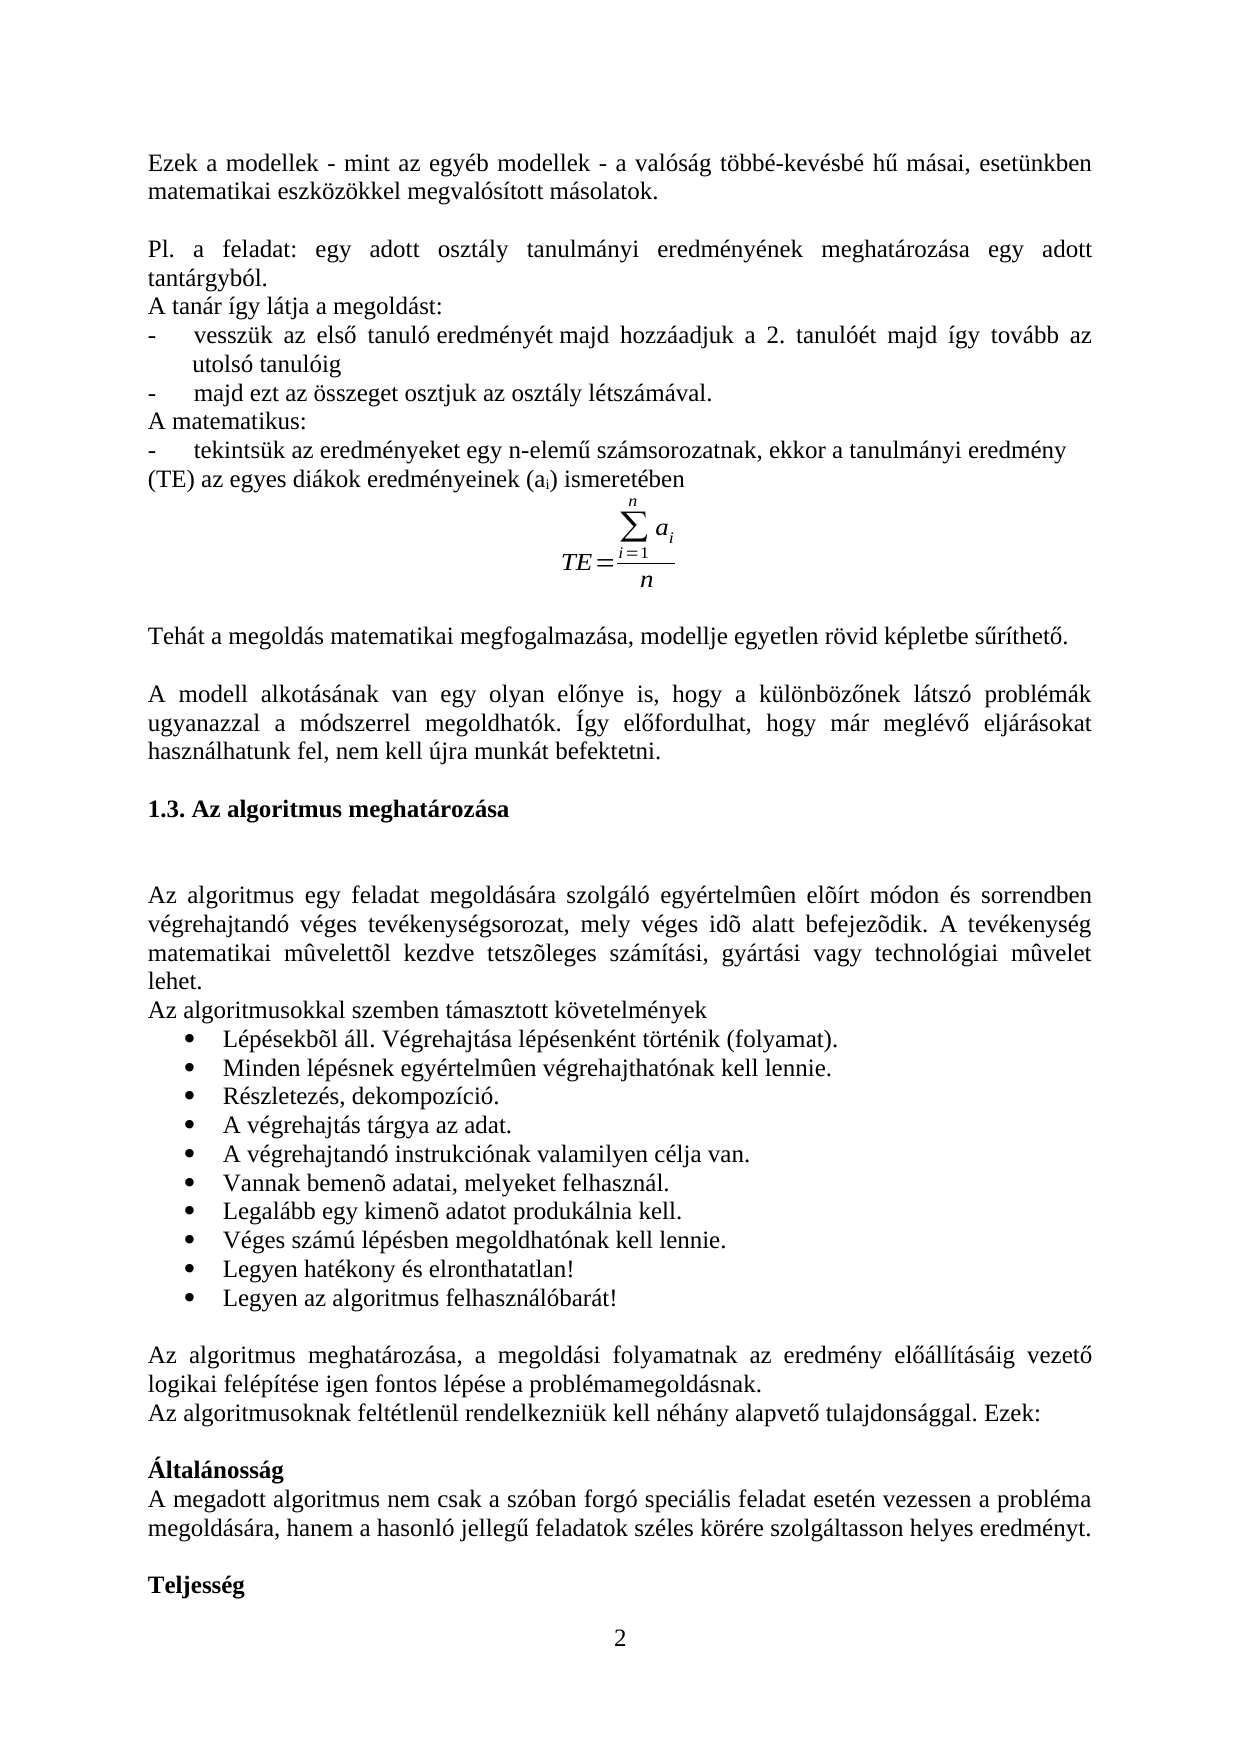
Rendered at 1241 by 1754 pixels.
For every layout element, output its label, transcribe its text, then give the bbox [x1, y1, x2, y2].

text Pl. a feladat: egy adott osztály tanulmányi eredményének meghatározása egy adott tantárgyból. [148, 234, 1093, 291]
text - tekintsük az eredményeket egy n-elemű számsorozatnak, ekkor a tanulmányi eredmény (TE) az egyes diákok eredményeinek (ai) ismeretében [148, 435, 1093, 493]
text Tehát a megoldás matematikai megfogalmazása, modellje egyetlen rövid képletbe sűríthető. [148, 621, 1093, 650]
text Az algoritmusoknak feltétlenül rendelkezniük kell néhány alapvető tulajdonsággal. Ezek: [148, 1398, 1093, 1426]
text Az algoritmusokkal szemben támasztott követelmények [148, 995, 1093, 1024]
text A modell alkotásának van egy olyan előnye is, hogy a különbözőnek látszó problémák ugyanazzal a módszerrel megoldhatók. Így előfordulhat, hogy már meglévő eljárásokat használhatunk fel, nem kell újra munkát befektetni. [148, 679, 1093, 765]
text 1.3. Az algoritmus meghatározása [148, 794, 1093, 823]
list A végrehajtandó instrukciónak valamilyen célja van. [185, 1139, 1093, 1168]
list A végrehajtás tárgya az adat. [185, 1110, 1093, 1139]
text - vesszük az első tanuló eredményét majd hozzáadjuk a 2. tanulóét majd így tovább az utolsó tanulóig [148, 320, 1093, 378]
list Vannak bemenõ adatai, melyeket felhasznál. [185, 1168, 1093, 1196]
text Teljesség [148, 1570, 1093, 1599]
list Lépésekbõl áll. Végrehajtása lépésenként történik (folyamat). [185, 1024, 1093, 1053]
list Minden lépésnek egyértelmûen végrehajthatónak kell lennie. [185, 1053, 1093, 1081]
text Általánosság [148, 1455, 1093, 1484]
list Legalább egy kimenõ adatot produkálnia kell. [185, 1196, 1093, 1225]
text Ezek a modellek - mint az egyéb modellek - a valóság többé-kevésbé hű másai, esetünkben matematikai eszközökkel megvalósított másolatok. [148, 148, 1093, 205]
text A tanár így látja a megoldást: [148, 291, 1093, 320]
text Az algoritmus meghatározása, a megoldási folyamatnak az eredmény előállításáig vezető logikai felépítése igen fontos lépése a problémamegoldásnak. [148, 1340, 1093, 1398]
text A megadott algoritmus nem csak a szóban forgó speciális feladat esetén vezessen a probléma megoldására, hanem a hasonló jellegű feladatok széles körére szolgáltasson helyes eredményt. [148, 1484, 1093, 1541]
text Az algoritmus egy feladat megoldására szolgáló egyértelmûen elõírt módon és sorrendben végrehajtandó véges tevékenységsorozat, mely véges idõ alatt befejezõdik. A tevékenység matematikai mûvelettõl kezdve tetszõleges számítási, gyártási vagy technológiai mûvelet lehet. [148, 880, 1093, 995]
list Véges számú lépésben megoldhatónak kell lennie. [185, 1225, 1093, 1254]
text - majd ezt az összeget osztjuk az osztály létszámával. [148, 378, 1093, 406]
list Részletezés, dekompozíció. [185, 1081, 1093, 1110]
list Legyen az algoritmus felhasználóbarát! [185, 1283, 1093, 1311]
list Legyen hatékony és elronthatatlan! [185, 1254, 1093, 1283]
text A matematikus: [148, 406, 1093, 435]
